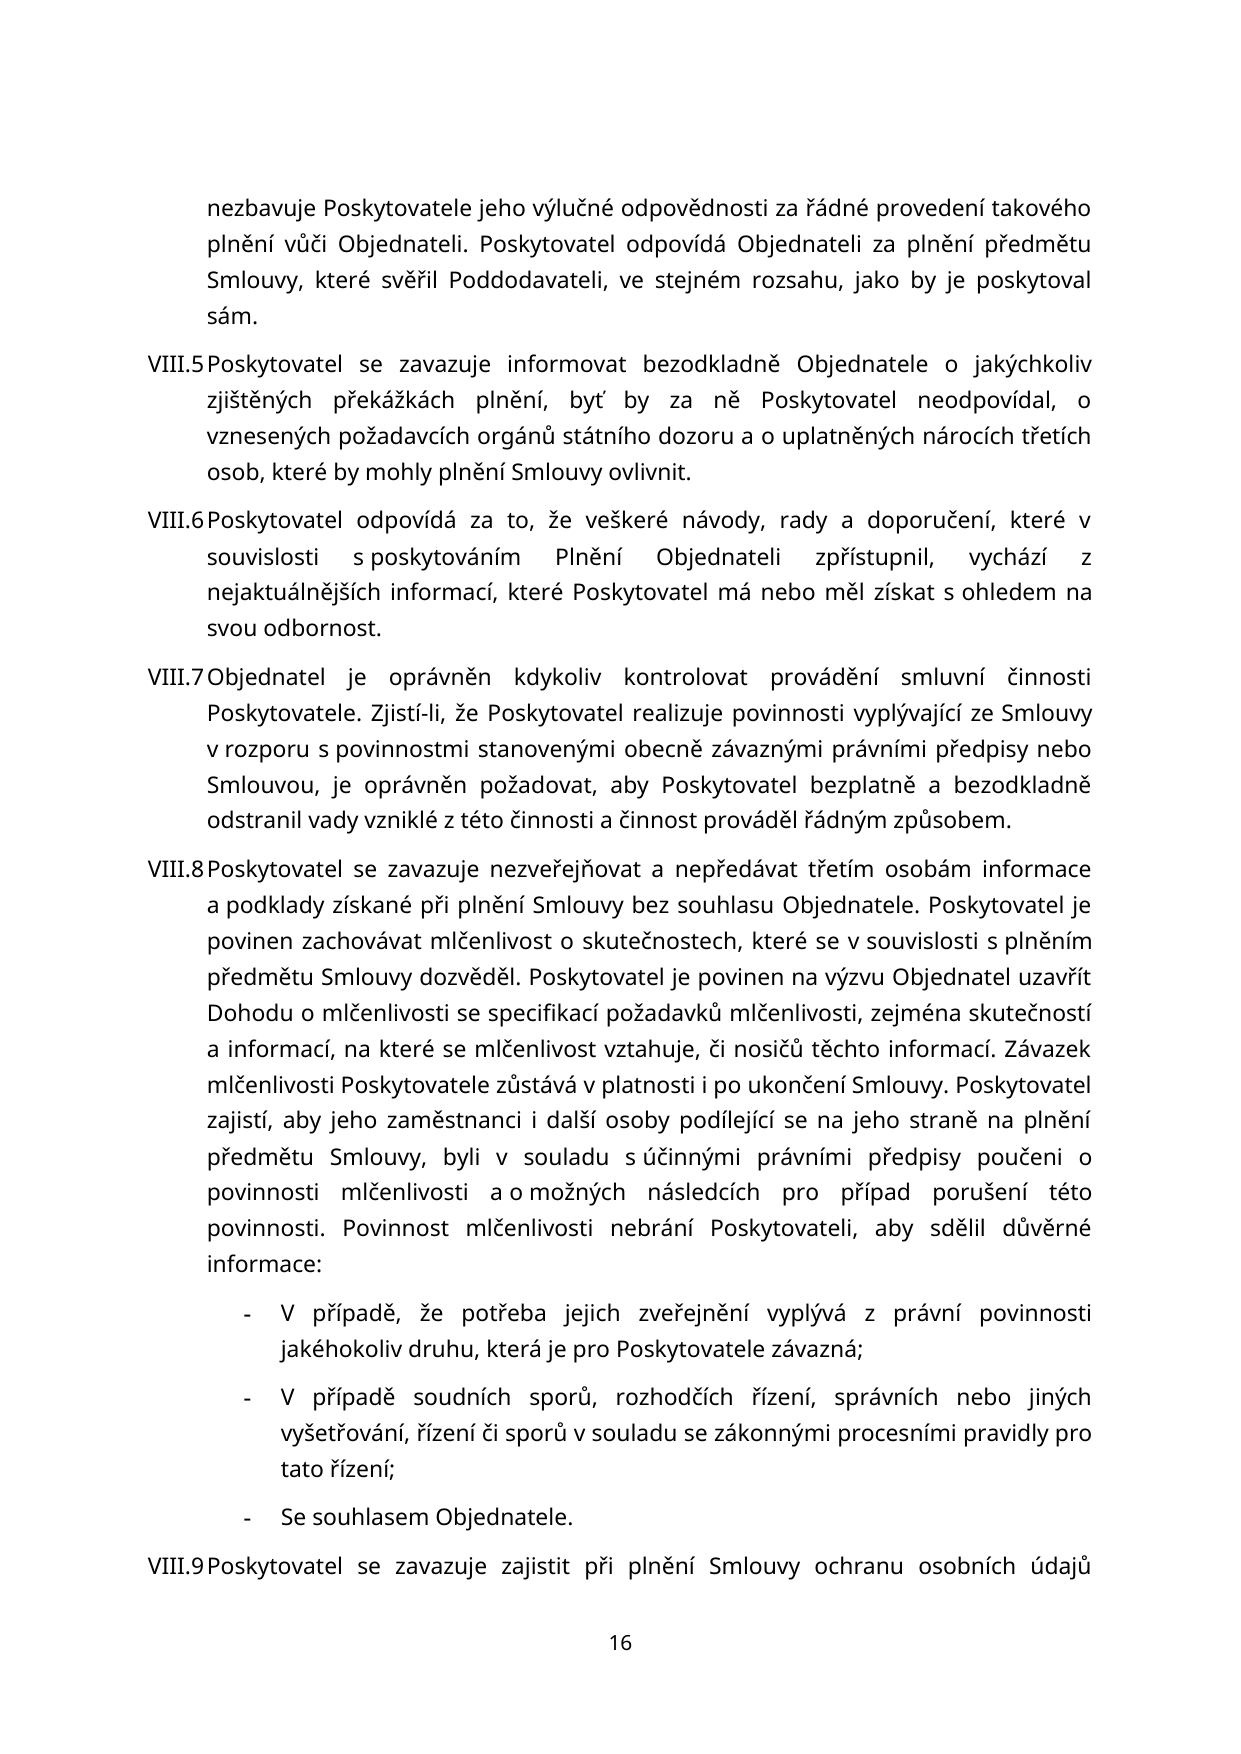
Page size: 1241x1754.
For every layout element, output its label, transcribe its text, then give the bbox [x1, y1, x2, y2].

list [148, 1550, 1093, 1581]
text Se souhlasem Objednatele. [243, 1501, 1093, 1533]
list Objednatel je oprávněn kdykoliv kontrolovat provádění smluvní činnosti Poskytovatele. Zjistí-li, že Poskytovatel realizuje povinnosti vyplývající ze Smlouvy v rozporu s povinnostmi stanovenými obecně závaznými právními předpisy nebo Smlouvou, je oprávněn požadovat, aby Poskytovatel bezplatně a bezodkladně odstranil vady vzniklé z této činnosti a činnost prováděl řádným způsobem. [148, 661, 1093, 836]
text V případě, že potřeba jejich zveřejnění vyplývá z právní povinnosti jakéhokoliv druhu, která je pro Poskytovatele závazná; [243, 1297, 1093, 1364]
list Poskytovatel se zavazuje informovat bezodkladně Objednatele o jakýchkoliv zjištěných překážkách plnění, byť by za ně Poskytovatel neodpovídal, o vznesených požadavcích orgánů státního dozoru a o uplatněných nárocích třetích osob, které by mohly plnění Smlouvy ovlivnit. [148, 348, 1093, 487]
list Poskytovatel se zavazuje nezveřejňovat a nepředávat třetím osobám informace a podklady získané při plnění Smlouvy bez souhlasu Objednatele. Poskytovatel je povinen zachovávat mlčenlivost o skutečnostech, které se v souvislosti s plněním předmětu Smlouvy dozvěděl. Poskytovatel je povinen na výzvu Objednatel uzavřít Dohodu o mlčenlivosti se specifikací požadavků mlčenlivosti, zejména skutečností a informací, na které se mlčenlivost vztahuje, či nosičů těchto informací. Závazek mlčenlivosti Poskytovatele zůstává v platnosti i po ukončení Smlouvy. Poskytovatel zajistí, aby jeho zaměstnanci i další osoby podílející se na jeho straně na plnění předmětu Smlouvy, byli v souladu s účinnými právními předpisy poučeni o povinnosti mlčenlivosti a o možných následcích pro případ porušení této povinnosti. Povinnost mlčenlivosti nebrání Poskytovateli, aby sdělil důvěrné informace: [148, 853, 1093, 1279]
list Poskytovatel odpovídá za to, že veškeré návody, rady a doporučení, které v souvislosti s poskytováním Plnění Objednateli zpřístupnil, vychází z nejaktuálnějších informací, které Poskytovatel má nebo měl získat s ohledem na svou odbornost. [148, 504, 1093, 643]
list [148, 192, 1093, 331]
text V případě soudních sporů, rozhodčích řízení, správních nebo jiných vyšetřování, řízení či sporů v souladu se zákonnými procesními pravidly pro tato řízení; [243, 1381, 1093, 1484]
